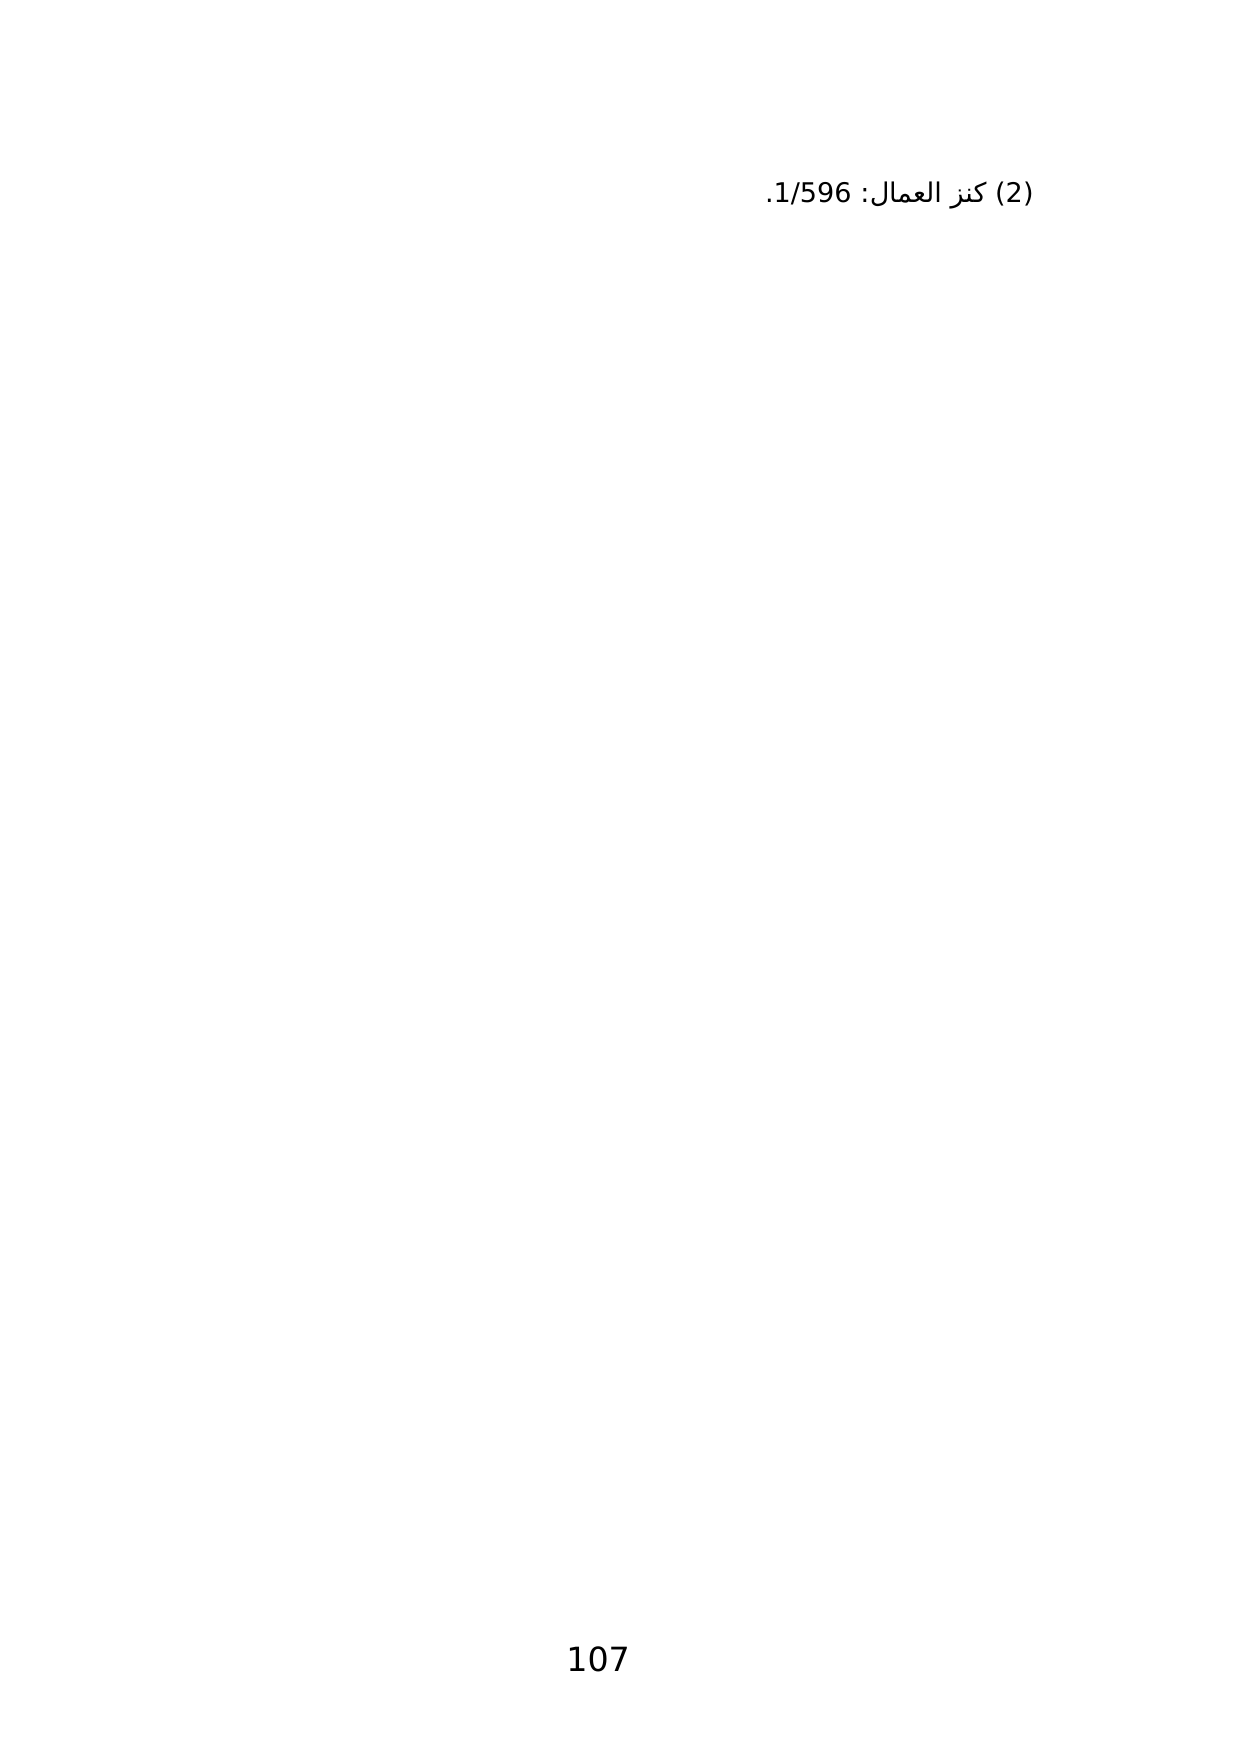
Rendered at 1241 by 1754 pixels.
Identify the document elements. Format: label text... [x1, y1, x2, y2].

text (2) كنز العمال: 1/596. [222, 177, 1033, 209]
